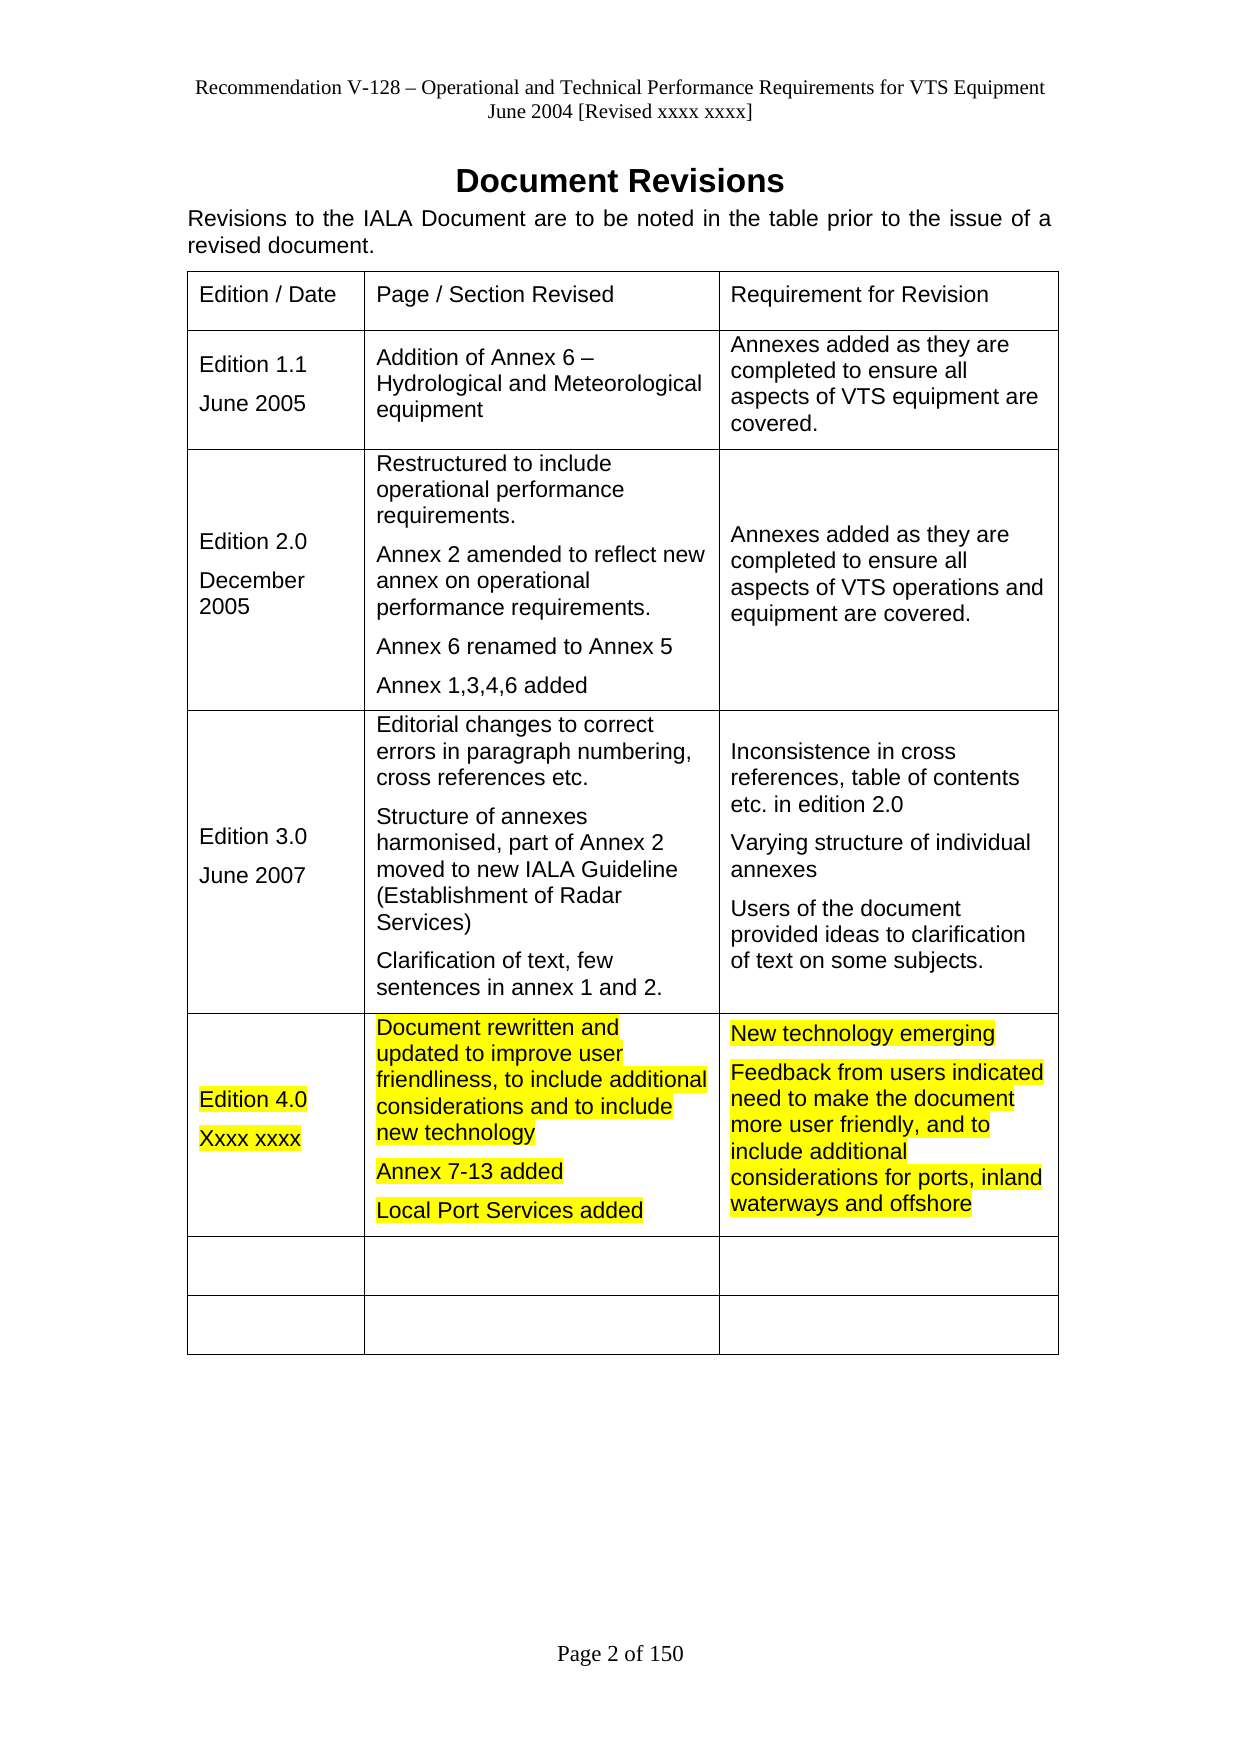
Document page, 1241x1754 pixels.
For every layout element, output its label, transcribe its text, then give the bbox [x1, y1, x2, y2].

text Revisions to the IALA Document are to be noted in the table prior to the issue of a revised document. [187, 205, 1053, 258]
table_header Page / Section Revised [365, 272, 719, 329]
table_cell Edition 1.1 June 2005 [188, 331, 364, 448]
table_cell Addition of Annex 6 – Hydrological and Meteorological equipment [365, 331, 719, 448]
table_header Edition / Date [188, 272, 364, 329]
table_cell [188, 1237, 364, 1294]
table_cell Document rewritten and updated to improve user friendliness, to include additional considerations and to include new technology Annex 7-13 added Local Port Services added [365, 1014, 719, 1236]
table_cell Edition 4.0 Xxxx xxxx [188, 1014, 364, 1236]
table_cell [365, 1296, 719, 1354]
table_header Requirement for Revision [720, 272, 1058, 329]
table_cell [720, 1296, 1058, 1354]
table_cell Edition 2.0 December 2005 [188, 450, 364, 710]
table_cell [188, 1296, 364, 1354]
table_cell New technology emerging Feedback from users indicated need to make the document more user friendly, and to include additional considerations for ports, inland waterways and offshore [720, 1014, 1058, 1236]
table_cell Restructured to include operational performance requirements. Annex 2 amended to reflect new annex on operational performance requirements. Annex 6 renamed to Annex 5 Annex 1,3,4,6 added [365, 450, 719, 710]
title Document Revisions [187, 161, 1053, 199]
table_cell [720, 1237, 1058, 1294]
table_cell Edition 3.0 June 2007 [188, 711, 364, 1012]
table_cell [365, 1237, 719, 1294]
table_cell Editorial changes to correct errors in paragraph numbering, cross references etc. Structure of annexes harmonised, part of Annex 2 moved to new IALA Guideline (Establishment of Radar Services) Clarification of text, few sentences in annex 1 and 2. [365, 711, 719, 1012]
table_cell Inconsistence in cross references, table of contents etc. in edition 2.0 Varying structure of individual annexes Users of the document provided ideas to clarification of text on some subjects. [720, 711, 1058, 1012]
table_cell Annexes added as they are completed to ensure all aspects of VTS operations and equipment are covered. [720, 450, 1058, 710]
table_cell Annexes added as they are completed to ensure all aspects of VTS equipment are covered. [720, 331, 1058, 448]
